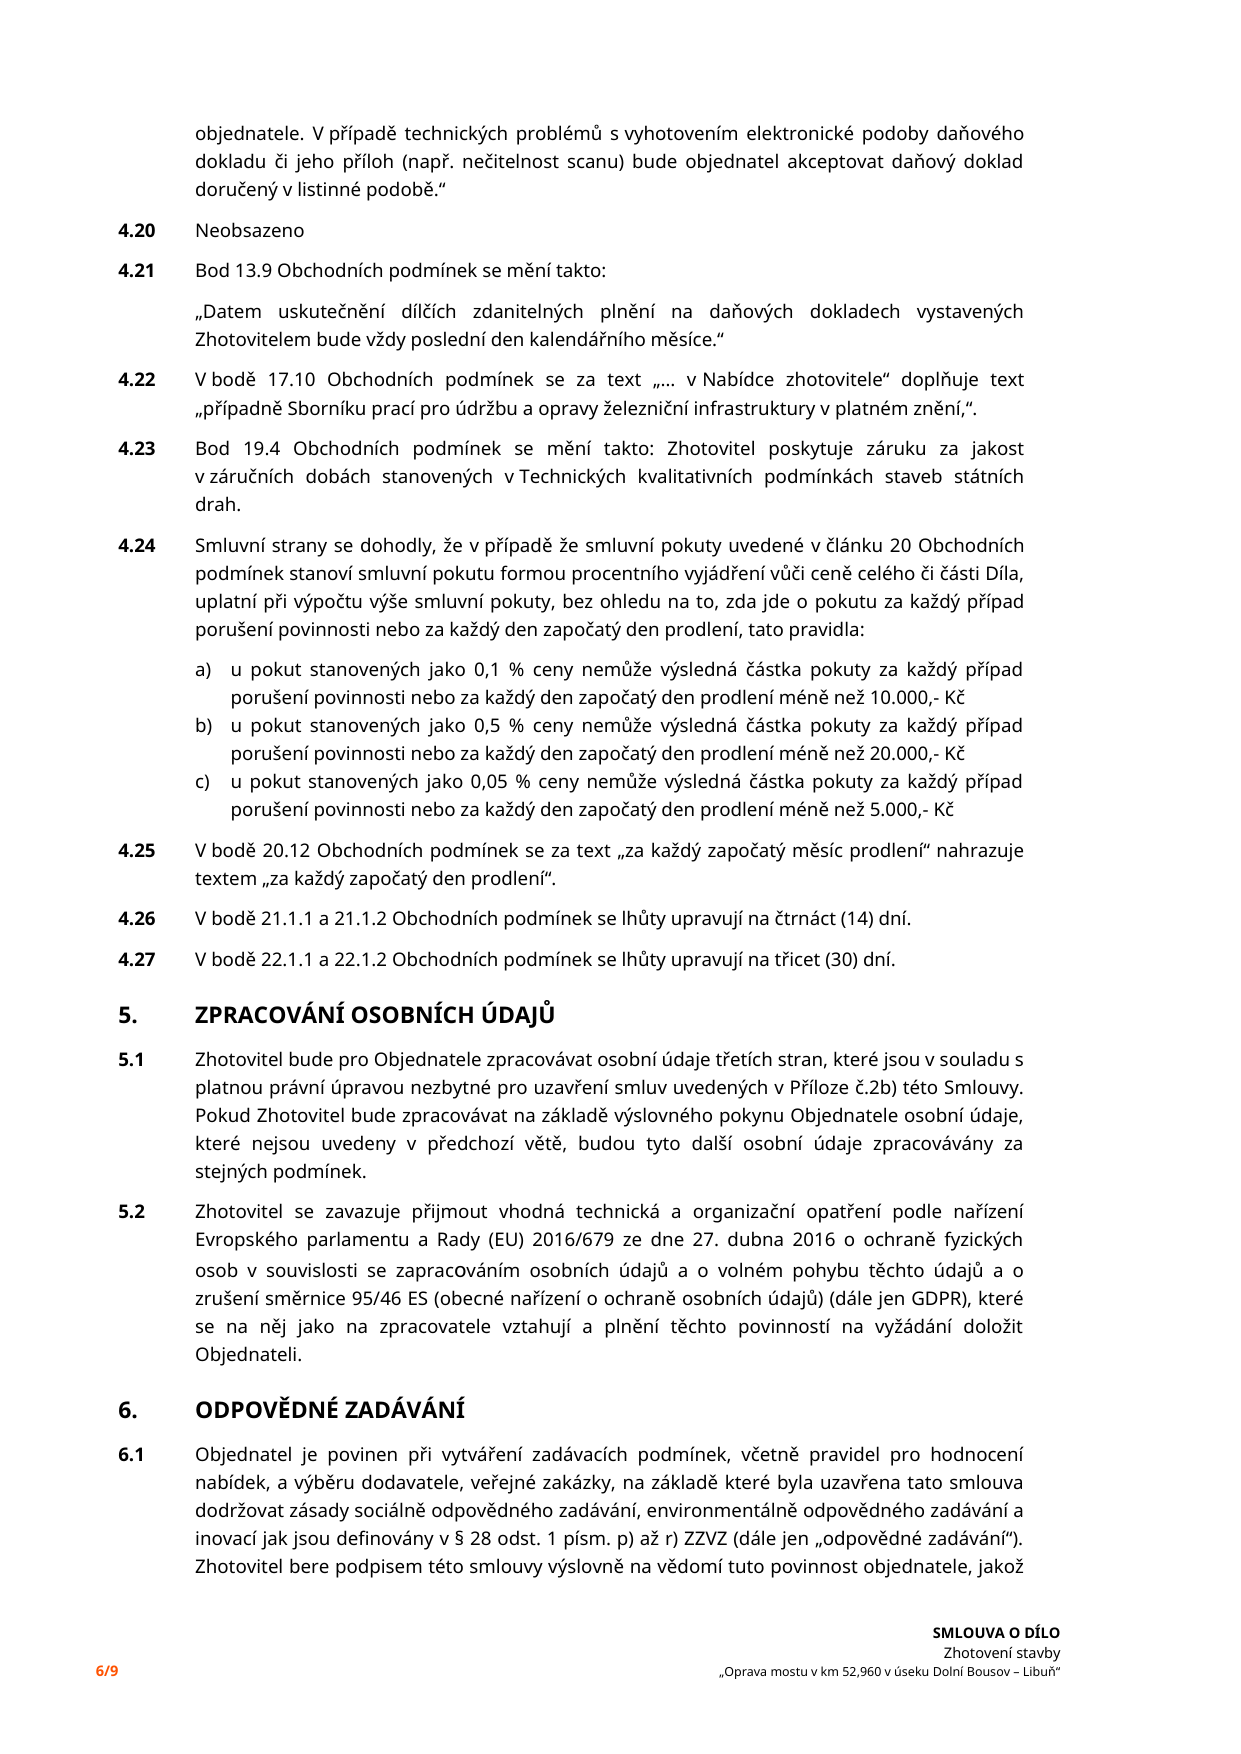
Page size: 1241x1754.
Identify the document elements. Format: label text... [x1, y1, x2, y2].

text u pokut stanovených jako 0,05 % ceny nemůže výsledná částka pokuty za každý případ porušení povinnosti nebo za každý den započatý den prodlení méně než 5.000,- Kč [195, 768, 1024, 822]
text Odpovědné zadávání [118, 1394, 1024, 1426]
text u pokut stanovených jako 0,5 % ceny nemůže výsledná částka pokuty za každý případ porušení povinnosti nebo za každý den započatý den prodlení méně než 20.000,- Kč [195, 712, 1024, 766]
text V bodě 21.1.1 a 21.1.2 Obchodních podmínek se lhůty upravují na čtrnáct (14) dní. [118, 906, 1024, 931]
list u pokut stanovených jako 0,1 % ceny nemůže výsledná částka pokuty za každý případ porušení povinnosti nebo za každý den započatý den prodlení méně než 10.000,- Kč [195, 656, 1024, 710]
text Zhotovitel se zavazuje přijmout vhodná technická a organizační opatření podle nařízení Evropského parlamentu a Rady (EU) 2016/679 ze dne 27. dubna 2016 o ochraně fyzických osob v souvislosti se zapracováním osobních údajů a o volném pohybu těchto údajů a o zrušení směrnice 95/46 ES (obecné nařízení o ochraně osobních údajů) (dále jen GDPR), které se na něj jako na zpracovatele vztahují a plnění těchto povinností na vyžádání doložit Objednateli. [118, 1199, 1024, 1367]
text V bodě 17.10 Obchodních podmínek se za text „… v Nabídce zhotovitele“ doplňuje text „případně Sborníku prací pro údržbu a opravy železniční infrastruktury v platném znění,“. [118, 367, 1024, 420]
text ZPRACOVÁNÍ OSOBNÍCH ÚDAJŮ [118, 999, 1024, 1030]
text Zhotovitel bude pro Objednatele zpracovávat osobní údaje třetích stran, které jsou v souladu s platnou právní úpravou nezbytné pro uzavření smluv uvedených v Příloze č.2b) této Smlouvy. Pokud Zhotovitel bude zpracovávat na základě výslovného pokynu Objednatele osobní údaje, které nejsou uvedeny v předchozí větě, budou tyto další osobní údaje zpracovávány za stejných podmínek. [118, 1046, 1024, 1184]
list Neobsazeno [118, 217, 1024, 243]
text Bod 13.9 Obchodních podmínek se mění takto: [118, 258, 1024, 283]
text Bod 19.4 Obchodních podmínek se mění takto: Zhotovitel poskytuje záruku za jakost v záručních dobách stanovených v Technických kvalitativních podmínkách staveb státních drah. [118, 435, 1024, 517]
text V bodě 22.1.1 a 22.1.2 Obchodních podmínek se lhůty upravují na třicet (30) dní. [118, 946, 1024, 972]
text Smluvní strany se dohodly, že v případě že smluvní pokuty uvedené v článku 20 Obchodních podmínek stanoví smluvní pokutu formou procentního vyjádření vůči ceně celého či části Díla, uplatní při výpočtu výše smluvní pokuty, bez ohledu na to, zda jde o pokutu za každý případ porušení povinnosti nebo za každý den započatý den prodlení, tato pravidla: [118, 532, 1024, 641]
text V bodě 20.12 Obchodních podmínek se za text „za každý započatý měsíc prodlení“ nahrazuje textem „za každý započatý den prodlení“. [118, 837, 1024, 891]
list „Datem uskutečnění dílčích zdanitelných plnění na daňových dokladech vystavených Zhotovitelem bude vždy poslední den kalendářního měsíce.“ [195, 298, 1024, 352]
